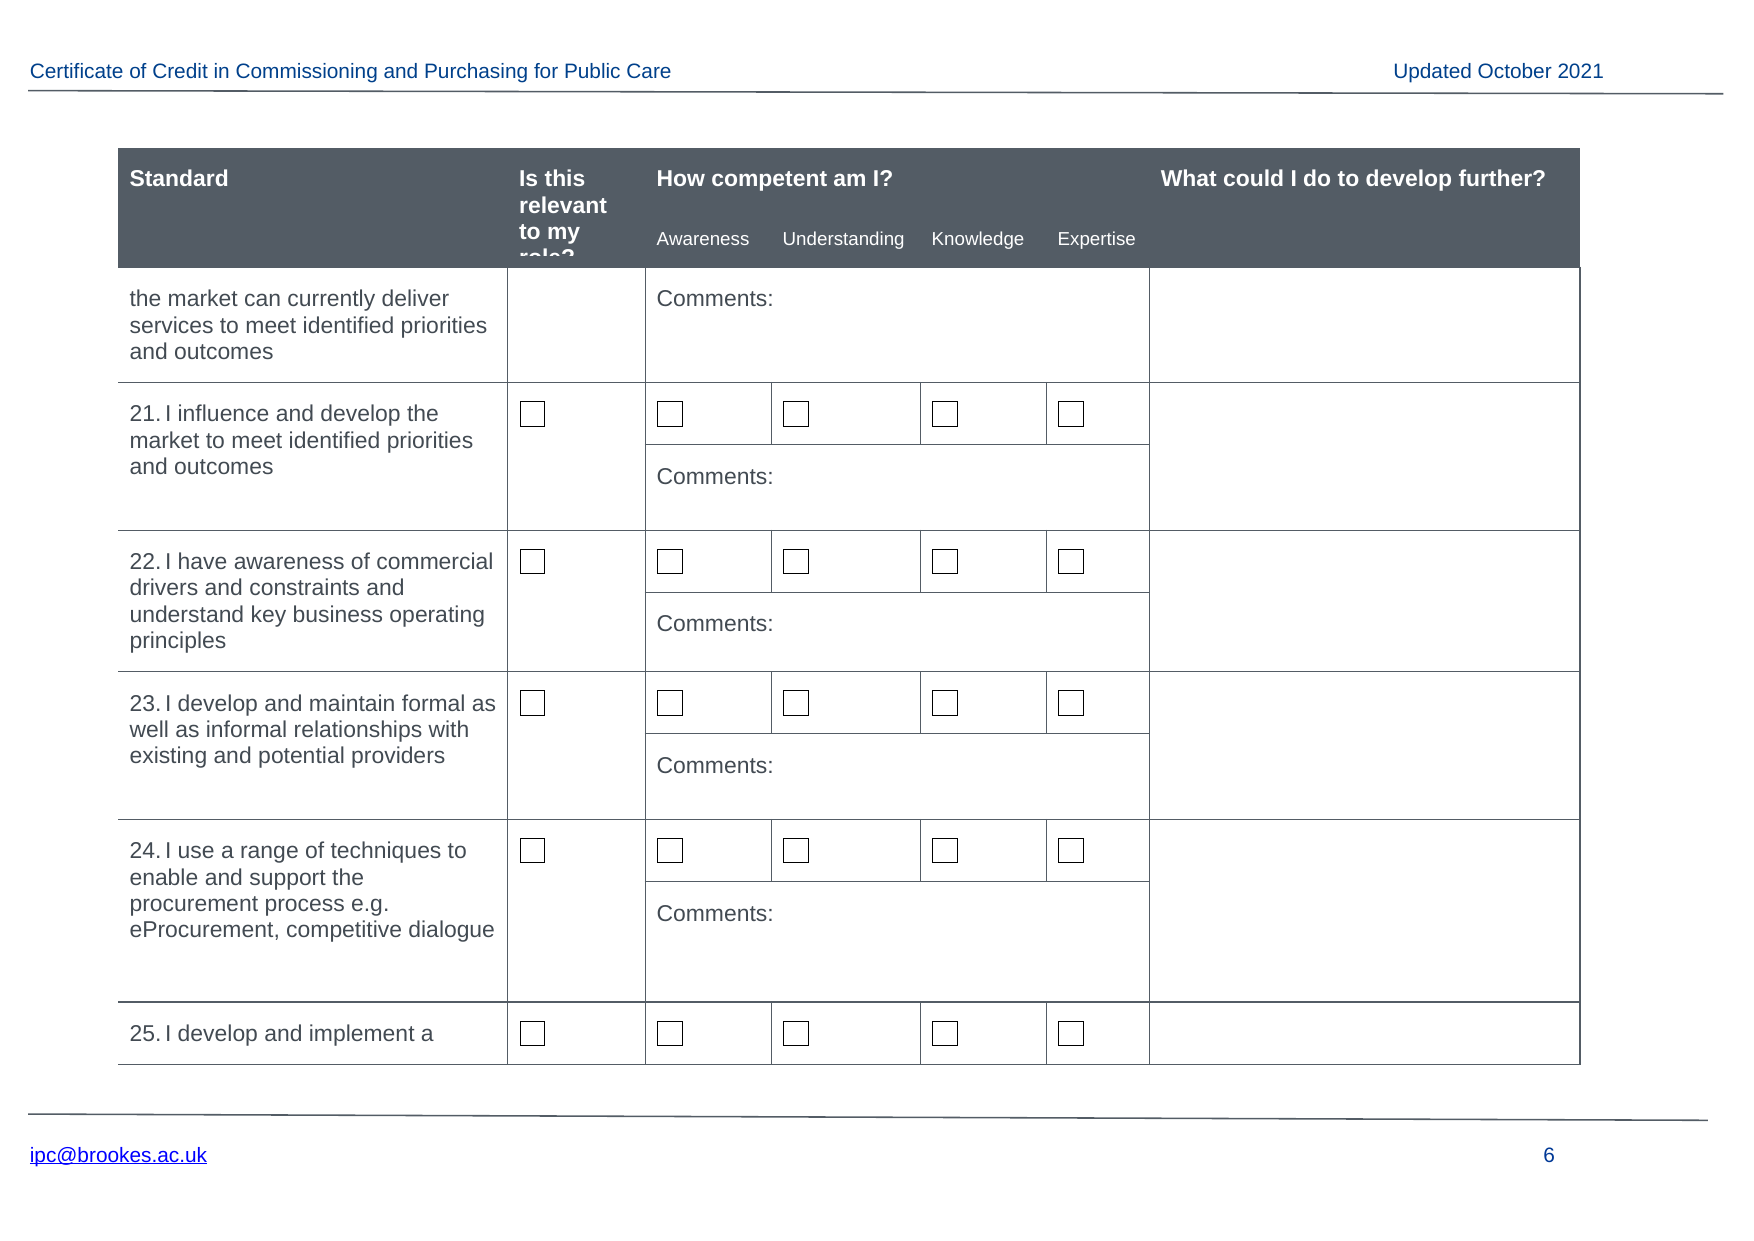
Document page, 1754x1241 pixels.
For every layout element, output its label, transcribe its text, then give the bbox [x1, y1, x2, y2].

table_cell [1150, 268, 1579, 382]
table_cell [1047, 820, 1149, 881]
table_cell [508, 531, 645, 671]
table_cell [508, 820, 645, 1001]
table_cell I have awareness of commercial drivers and constraints and understand key business operating principles [118, 531, 507, 671]
table_cell Expertise [1046, 209, 1149, 267]
table_cell Comments: [646, 734, 1149, 819]
table_cell [1047, 672, 1149, 733]
table_cell [508, 672, 645, 819]
table_cell [921, 383, 1046, 444]
table_cell Comments: [646, 882, 1149, 1001]
table_cell Comments: [646, 445, 1149, 529]
table_cell [646, 531, 771, 592]
table_cell [921, 1003, 1046, 1064]
table_cell [772, 383, 920, 444]
table_cell [1150, 820, 1579, 1001]
table_cell Awareness [645, 209, 771, 267]
table_cell [646, 383, 771, 444]
table_cell Comments: [646, 268, 1149, 382]
table_cell [772, 1003, 920, 1064]
table_cell [1047, 383, 1149, 444]
table_cell [772, 820, 920, 881]
table_cell I develop and maintain formal as well as informal relationships with existing and potential providers [118, 672, 507, 819]
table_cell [118, 268, 507, 382]
table_cell [1047, 1003, 1149, 1064]
table_cell [921, 820, 1046, 881]
table_header How competent am I? [645, 148, 1149, 209]
table_cell [921, 672, 1046, 733]
table_header Is this relevant to my role? [508, 148, 645, 267]
table_cell I influence and develop the market to meet identified priorities and outcomes [118, 383, 507, 529]
table_cell [1047, 531, 1149, 592]
table_cell [921, 531, 1046, 592]
table_cell [772, 672, 920, 733]
table_cell [1150, 1003, 1579, 1064]
table_cell Understanding [771, 209, 920, 267]
table_cell [772, 531, 920, 592]
table_cell [1150, 672, 1579, 819]
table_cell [118, 1003, 507, 1064]
table_cell Comments: [646, 593, 1149, 671]
table_cell I use a range of techniques to enable and support the procurement process e.g. eProcurement, competitive dialogue [118, 820, 507, 1001]
table_header What could I do to develop further? [1149, 148, 1580, 267]
table_header Standard [118, 148, 508, 267]
table_cell [646, 820, 771, 881]
table_cell [508, 383, 645, 529]
table_cell [646, 1003, 771, 1064]
table_cell [1150, 383, 1579, 529]
table_cell [508, 1003, 645, 1064]
table_cell Knowledge [920, 209, 1046, 267]
table_cell [646, 672, 771, 733]
table_cell [508, 268, 645, 382]
table_cell [1150, 531, 1579, 671]
